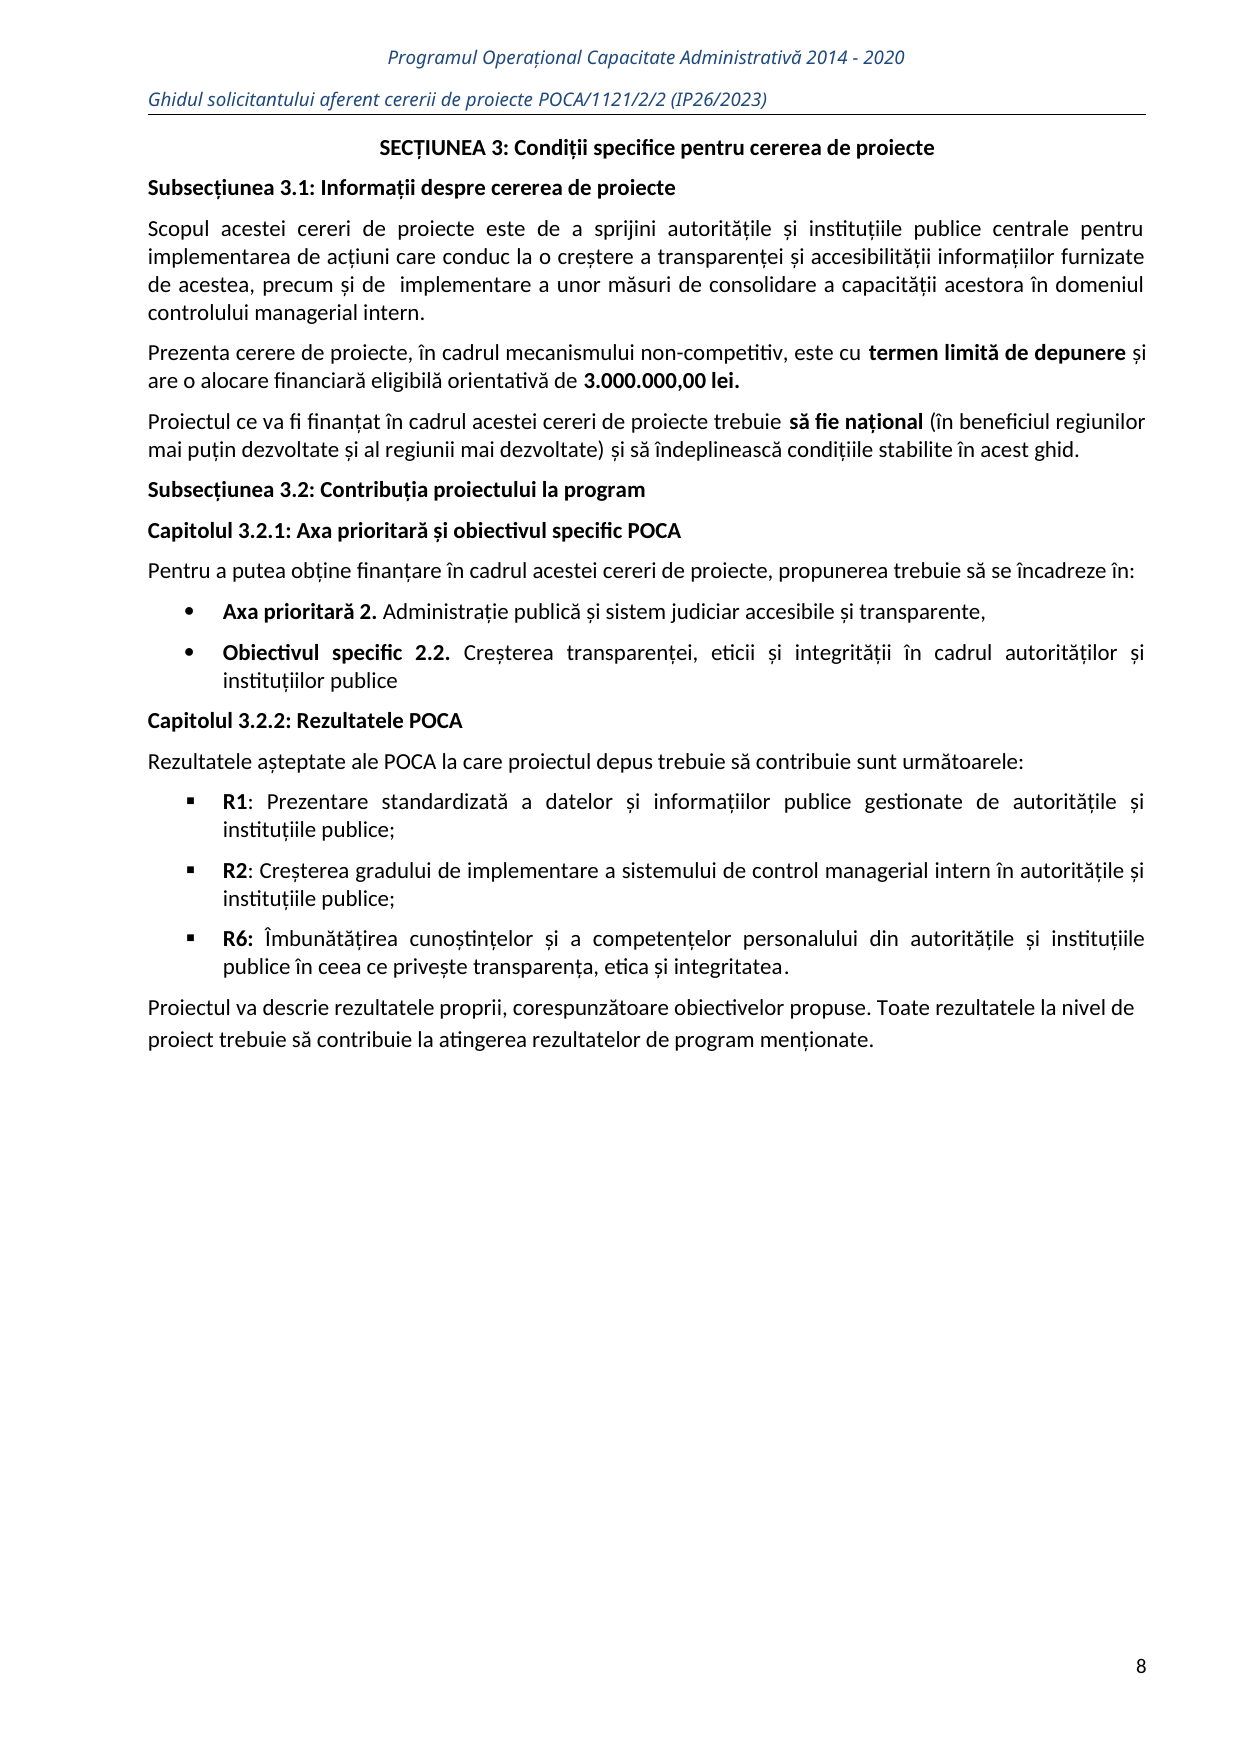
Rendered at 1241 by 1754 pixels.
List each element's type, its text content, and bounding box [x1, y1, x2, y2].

list R2: Creșterea gradului de implementare a sistemului de control managerial intern în autoritățile și instituțiile publice; [185, 856, 1146, 912]
text Proiectul ce va fi finanțat în cadrul acestei cereri de proiecte trebuie să fie național (în beneficiul regiunilor mai puțin dezvoltate și al regiunii mai dezvoltate) și să îndeplinească condițiile stabilite în acest ghid. [148, 407, 1146, 463]
subtitle Subsecțiunea 3.2: Contribuția proiectului la program [148, 476, 1146, 504]
subtitle Subsecțiunea 3.1: Informații despre cererea de proiecte [148, 173, 1146, 201]
text Proiectul va descrie rezultatele proprii, corespunzătoare obiectivelor propuse. Toate rezultatele la nivel de proiect trebuie să contribuie la atingerea rezultatelor de program menționate. [148, 993, 1146, 1053]
subtitle SECȚIUNEA 3: Condiții specifice pentru cererea de proiecte [168, 133, 1146, 161]
list Axa prioritară 2. Administrație publică și sistem judiciar accesibile și transparente, [185, 597, 1146, 625]
text Pentru a putea obține finanțare în cadrul acestei cereri de proiecte, propunerea trebuie să se încadreze în: [148, 557, 1146, 585]
text Scopul acestei cereri de proiecte este de a sprijini autoritățile și instituțiile publice centrale pentru implementarea de acțiuni care conduc la o creștere a transparenței și accesibilității informațiilor furnizate de acestea, precum și de implementare a unor măsuri de consolidare a capacității acestora în domeniul controlului managerial intern. [148, 214, 1146, 326]
list R6: Îmbunătățirea cunoștințelor și a competențelor personalului din autoritățile și instituțiile publice în ceea ce privește transparența, etica și integritatea. [185, 924, 1146, 980]
list R1: Prezentare standardizată a datelor și informațiilor publice gestionate de autoritățile și instituțiile publice; [185, 787, 1146, 843]
list Obiectivul specific 2.2. Creșterea transparenței, eticii și integrității în cadrul autorităților și instituțiilor publice [185, 638, 1146, 694]
text Prezenta cerere de proiecte, în cadrul mecanismului non-competitiv, este cu termen limită de depunere și are o alocare financiară eligibilă orientativă de 3.000.000,00 lei. [148, 338, 1146, 394]
subtitle Capitolul 3.2.2: Rezultatele POCA [148, 706, 1146, 734]
subtitle Capitolul 3.2.1: Axa prioritară și obiectivul specific POCA [148, 516, 1146, 544]
text Rezultatele așteptate ale POCA la care proiectul depus trebuie să contribuie sunt următoarele: [148, 747, 1146, 775]
